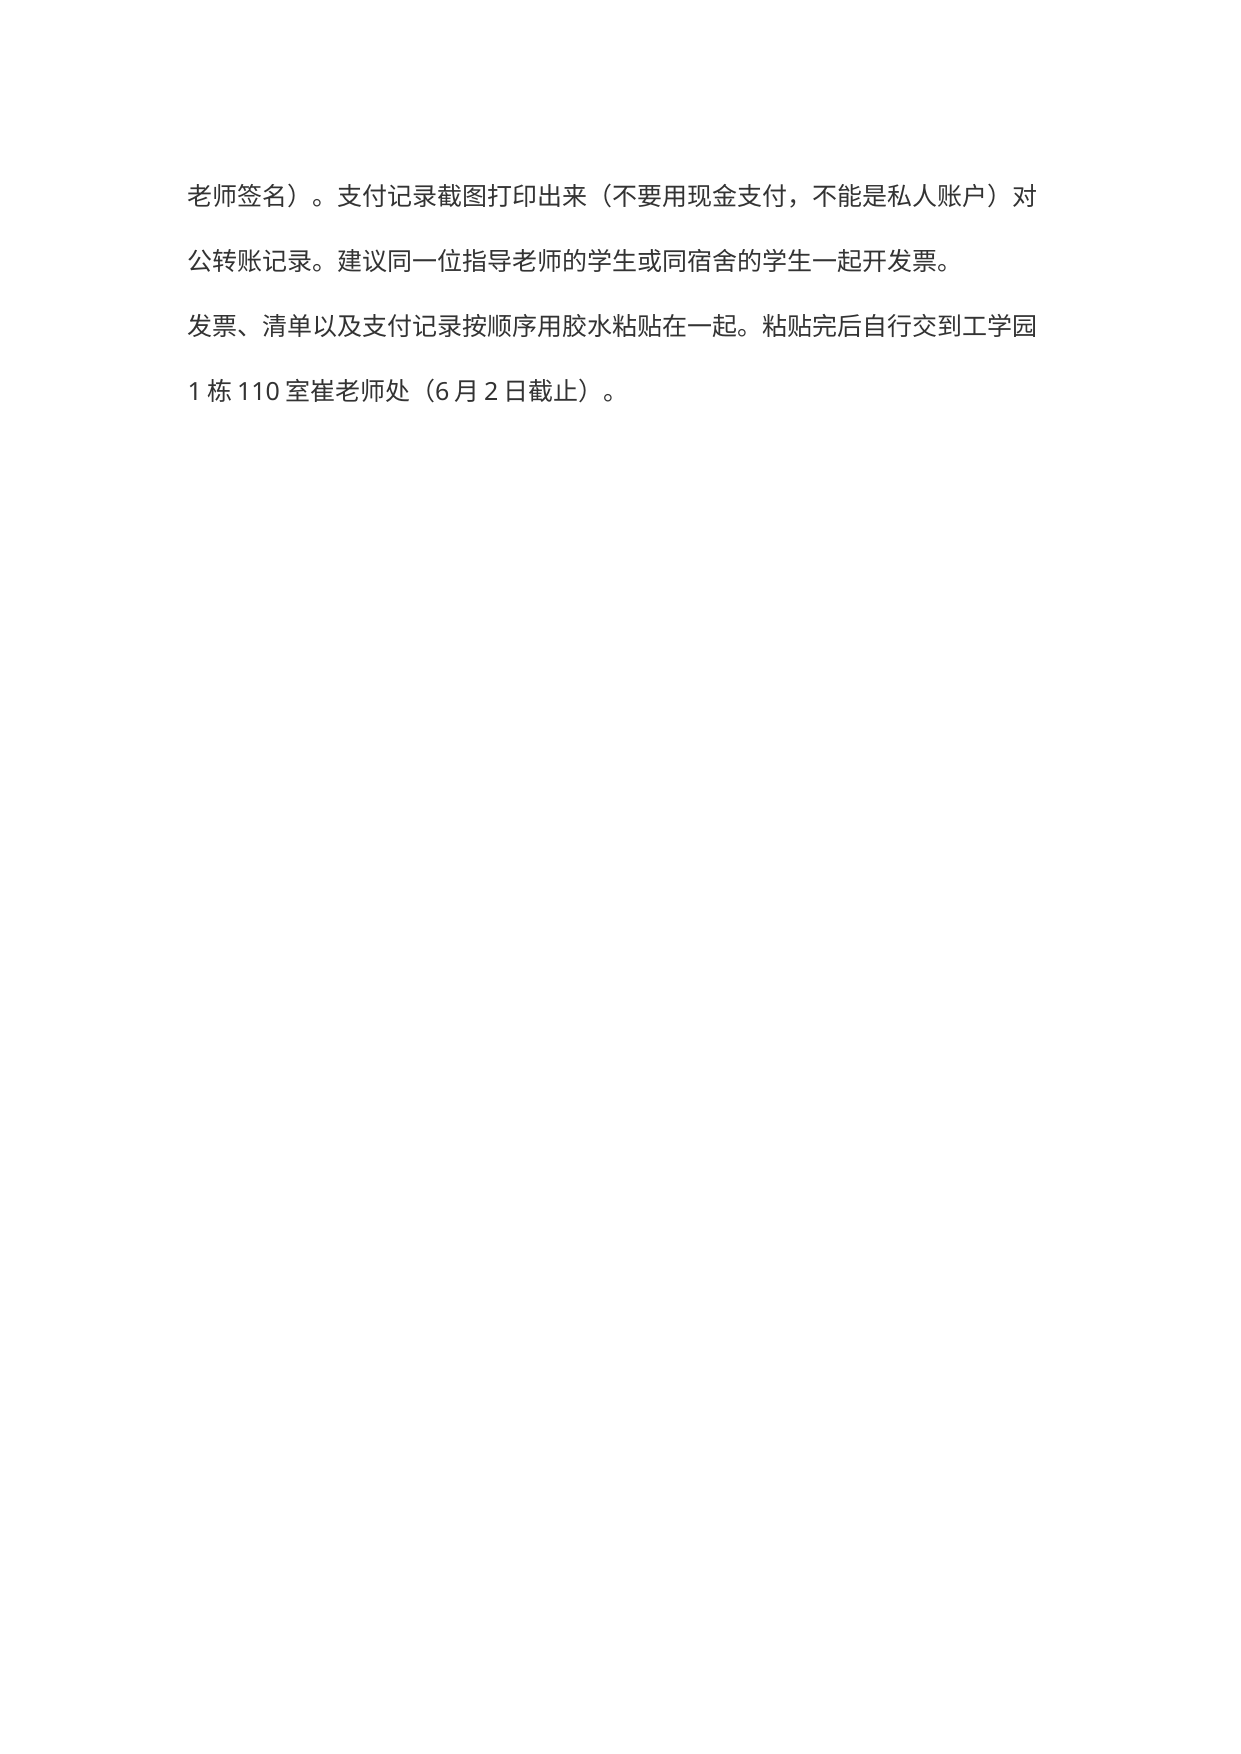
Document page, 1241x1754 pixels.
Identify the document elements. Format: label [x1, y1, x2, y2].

text [187, 162, 1053, 422]
